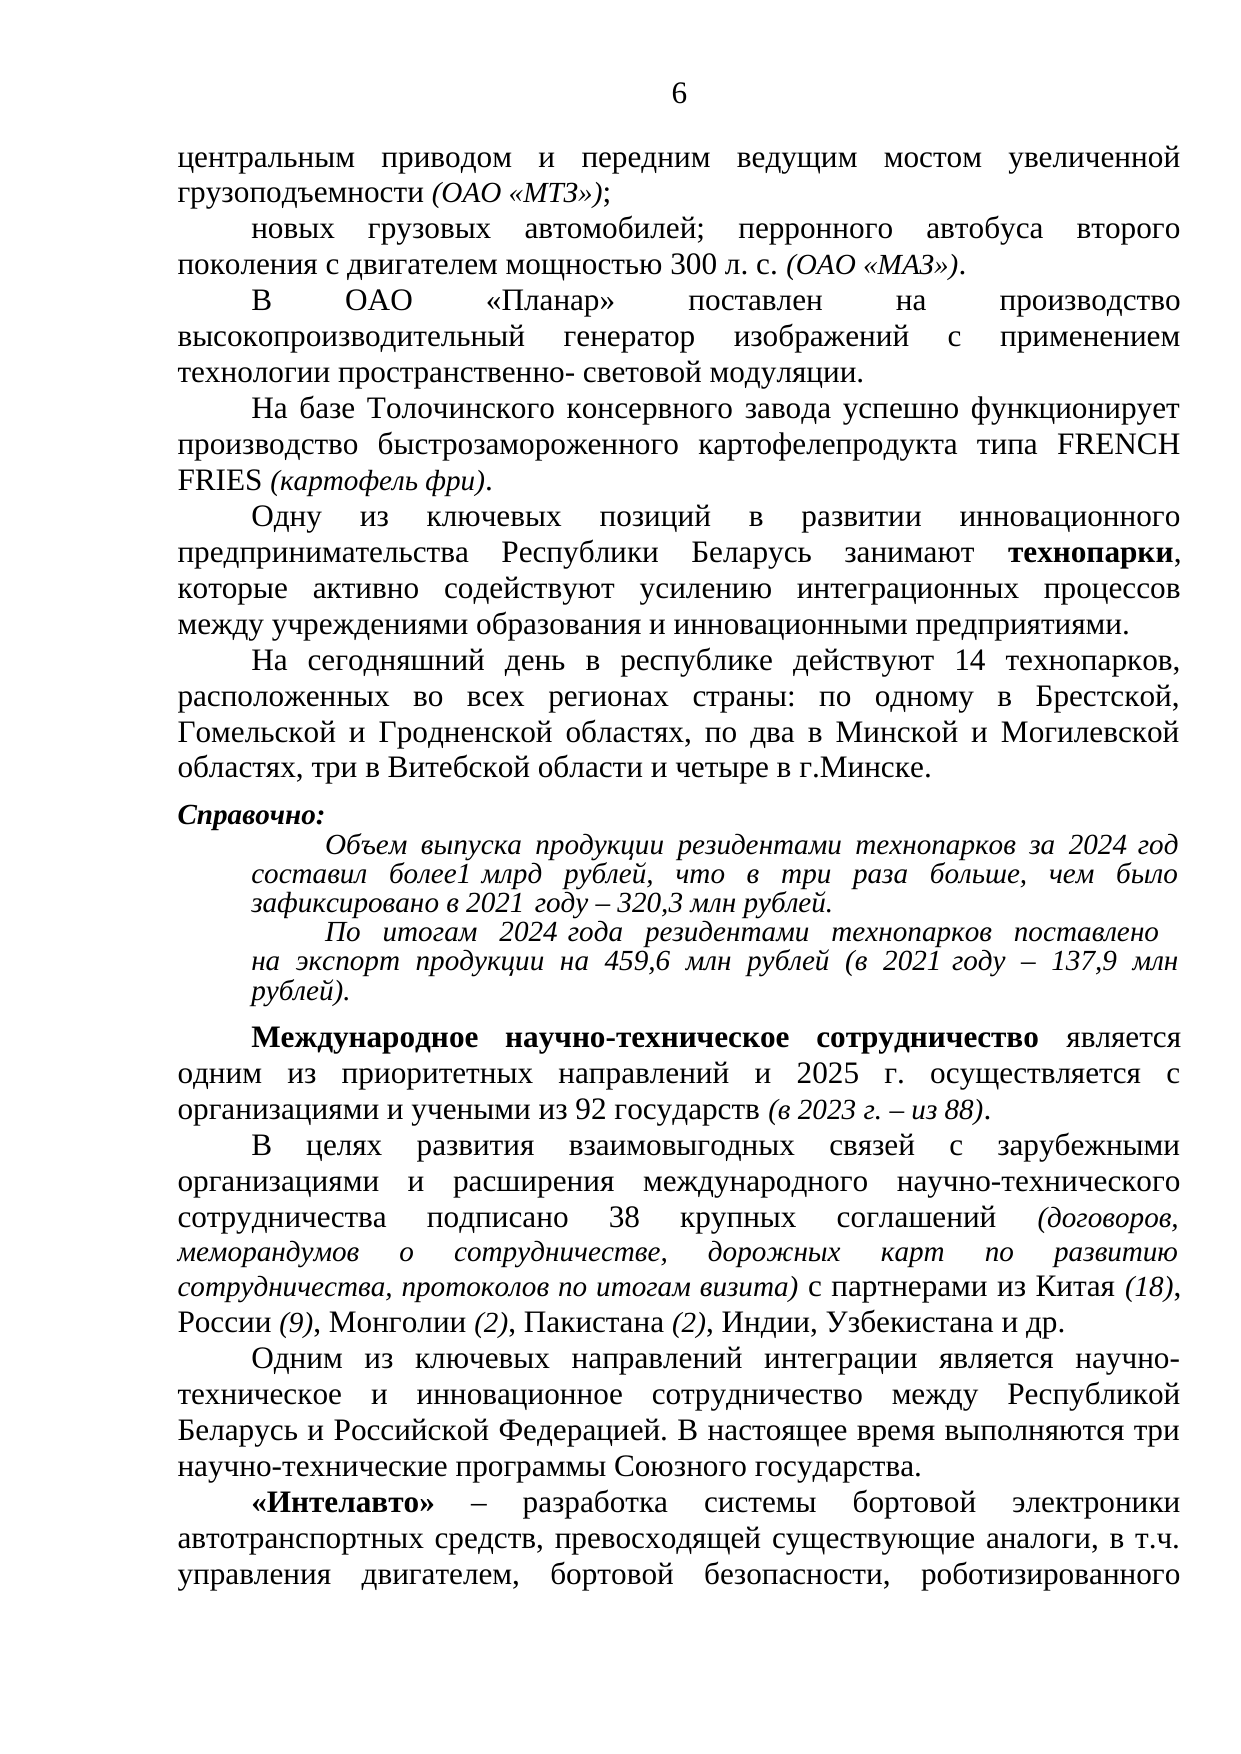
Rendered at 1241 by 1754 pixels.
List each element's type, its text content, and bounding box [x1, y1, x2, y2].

text По итогам 2024 года резидентами технопарков поставлено на экспорт продукции на 459,6 млн рублей (в 2021 году – 137,9 млн рублей). [251, 918, 1181, 1006]
text На базе Толочинского консервного завода успешно функционирует производство быстрозамороженного картофелепродукта типа FRENCH FRIES (картофель фри). [177, 389, 1181, 497]
text Справочно: [177, 797, 1181, 831]
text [177, 138, 1181, 210]
text Одним из ключевых направлений интеграции является научно-техническое и инновационное сотрудничество между Республикой Беларусь и Российской Федерацией. В настоящее время выполняются три научно-технические программы Союзного государства. [177, 1339, 1181, 1483]
text Объем выпуска продукции резидентами технопарков за 2024 год составил более1 млрд рублей, что в три раза больше, чем было зафиксировано в 2021 году – 320,3 млн рублей. [251, 831, 1181, 918]
text В целях развития взаимовыгодных связей с зарубежными организациями и расширения международного научно-технического сотрудничества подписано 38 крупных соглашений (договоров, меморандумов о сотрудничестве, дорожных карт по развитию сотрудничества, протоколов по итогам визита) с партнерами из Китая (18), России (9), Монголии (2), Пакистана (2), Индии, Узбекистана и др. [177, 1126, 1181, 1339]
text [177, 1483, 1181, 1591]
text Одну из ключевых позиций в развитии инновационного предпринимательства Республики Беларусь занимают технопарки, которые активно содействуют усилению интеграционных процессов между учреждениями образования и инновационными предприятиями. [177, 497, 1181, 641]
text В ОАО «Планар» поставлен на производство высокопроизводительный генератор изображений с применением технологии пространственно- световой модуляции. [177, 282, 1181, 389]
text Международное научно-техническое сотрудничество является одним из приоритетных направлений и 2025 г. осуществляется с организациями и учеными из 92 государств (в 2023 г. – из 88). [177, 1018, 1181, 1126]
text новых грузовых автомобилей; перронного автобуса второго поколения с двигателем мощностью 300 л. с. (ОАО «МАЗ»). [177, 210, 1181, 282]
text На сегодняшний день в республике действуют 14 технопарков, расположенных во всех регионах страны: по одному в Брестской, Гомельской и Гродненской областях, по два в Минской и Могилевской областях, три в Витебской области и четыре в г.Минске. [177, 641, 1181, 785]
